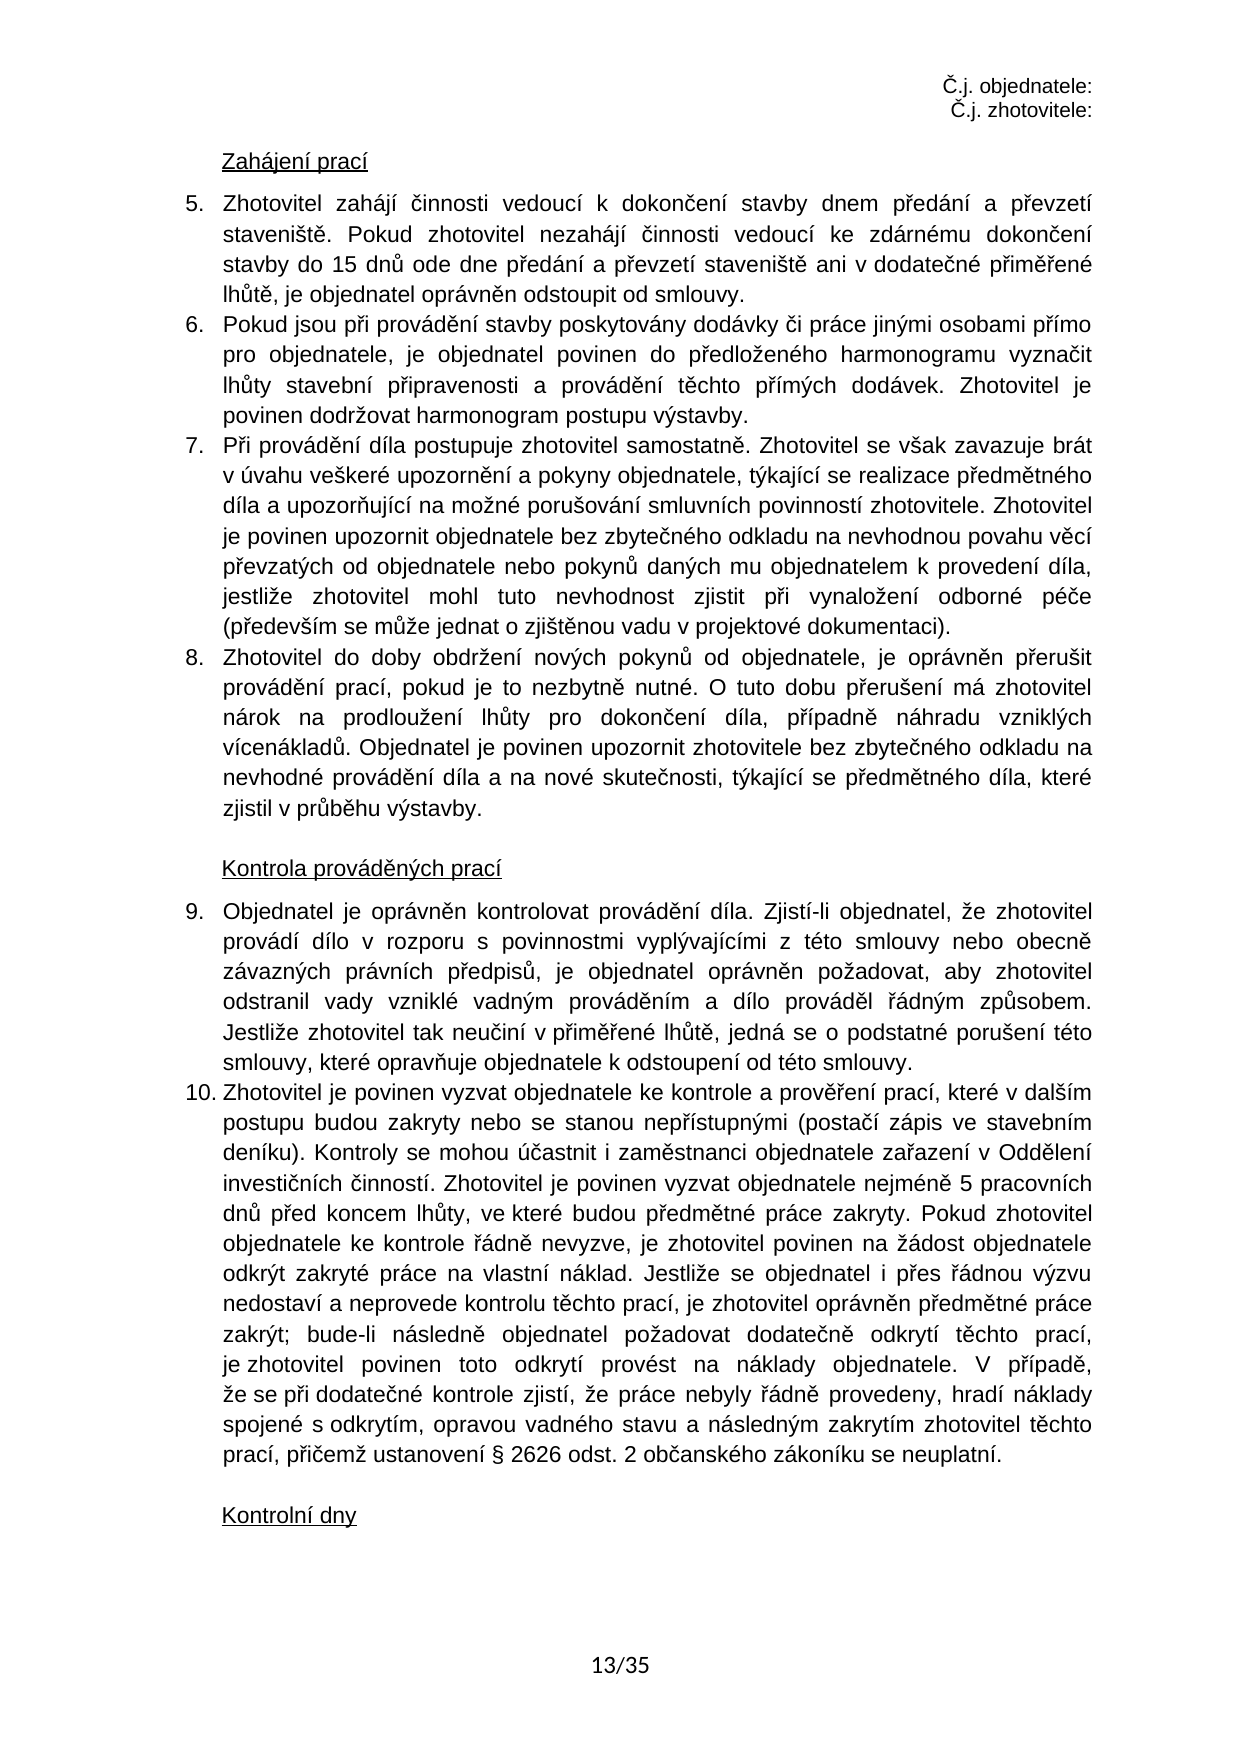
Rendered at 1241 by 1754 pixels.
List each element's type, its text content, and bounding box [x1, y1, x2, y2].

list Zhotovitel je povinen vyzvat objednatele ke kontrole a prověření prací, které v dalším postupu budou zakryty nebo se stanou nepřístupnými (postačí zápis ve stavebním deníku). Kontroly se mohou účastnit i zaměstnanci objednatele zařazení v Oddělení investičních činností. Zhotovitel je povinen vyzvat objednatele nejméně 5 pracovních dnů před koncem lhůty, ve které budou předmětné práce zakryty. Pokud zhotovitel objednatele ke kontrole řádně nevyzve, je zhotovitel povinen na žádost objednatele odkrýt zakryté práce na vlastní náklad. Jestliže se objednatel i přes řádnou výzvu nedostaví a neprovede kontrolu těchto prací, je zhotovitel oprávněn předmětné práce zakrýt; bude-li následně objednatel požadovat dodatečně odkrytí těchto prací, je zhotovitel povinen toto odkrytí provést na náklady objednatele. V případě, že se při dodatečné kontrole zjistí, že práce nebyly řádně provedeny, hradí náklady spojené s odkrytím, opravou vadného stavu a následným zakrytím zhotovitel těchto prací, přičemž ustanovení § 2626 odst. 2 občanského zákoníku se neuplatní. [185, 1079, 1093, 1468]
text Kontrolní dny [148, 1502, 1093, 1528]
list Zhotovitel do doby obdržení nových pokynů od objednatele, je oprávněn přerušit provádění prací, pokud je to nezbytně nutné. O tuto dobu přerušení má zhotovitel nárok na prodloužení lhůty pro dokončení díla, případně náhradu vzniklých vícenákladů. Objednatel je povinen upozornit zhotovitele bez zbytečného odkladu na nevhodné provádění díla a na nové skutečnosti, týkající se předmětného díla, které zjistil v průběhu výstavby. [185, 643, 1093, 821]
list Pokud jsou při provádění stavby poskytovány dodávky či práce jinými osobami přímo pro objednatele, je objednatel povinen do předloženého harmonogramu vyznačit lhůty stavební připravenosti a provádění těchto přímých dodávek. Zhotovitel je povinen dodržovat harmonogram postupu výstavby. [185, 311, 1093, 428]
list Zhotovitel zahájí činnosti vedoucí k dokončení stavby dnem předání a převzetí staveniště. Pokud zhotovitel nezahájí činnosti vedoucí ke zdárnému dokončení stavby do 15 dnů ode dne předání a převzetí staveniště ani v dodatečné přiměřené lhůtě, je objednatel oprávněn odstoupit od smlouvy. [185, 190, 1093, 307]
text Zahájení prací [148, 148, 1093, 174]
list Při provádění díla postupuje zhotovitel samostatně. Zhotovitel se však zavazuje brát v úvahu veškeré upozornění a pokyny objednatele, týkající se realizace předmětného díla a upozorňující na možné porušování smluvních povinností zhotovitele. Zhotovitel je povinen upozornit objednatele bez zbytečného odkladu na nevhodnou povahu věcí převzatých od objednatele nebo pokynů daných mu objednatelem k provedení díla, jestliže zhotovitel mohl tuto nevhodnost zjistit při vynaložení odborné péče (především se může jednat o zjištěnou vadu v projektové dokumentaci). [185, 432, 1093, 639]
list Objednatel je oprávněn kontrolovat provádění díla. Zjistí-li objednatel, že zhotovitel provádí dílo v rozporu s povinnostmi vyplývajícími z této smlouvy nebo obecně závazných právních předpisů, je objednatel oprávněn požadovat, aby zhotovitel odstranil vady vzniklé vadným prováděním a dílo prováděl řádným způsobem. Jestliže zhotovitel tak neučiní v přiměřené lhůtě, jedná se o podstatné porušení této smlouvy, které opravňuje objednatele k odstoupení od této smlouvy. [185, 898, 1093, 1075]
text Kontrola prováděných prací [148, 855, 1093, 881]
